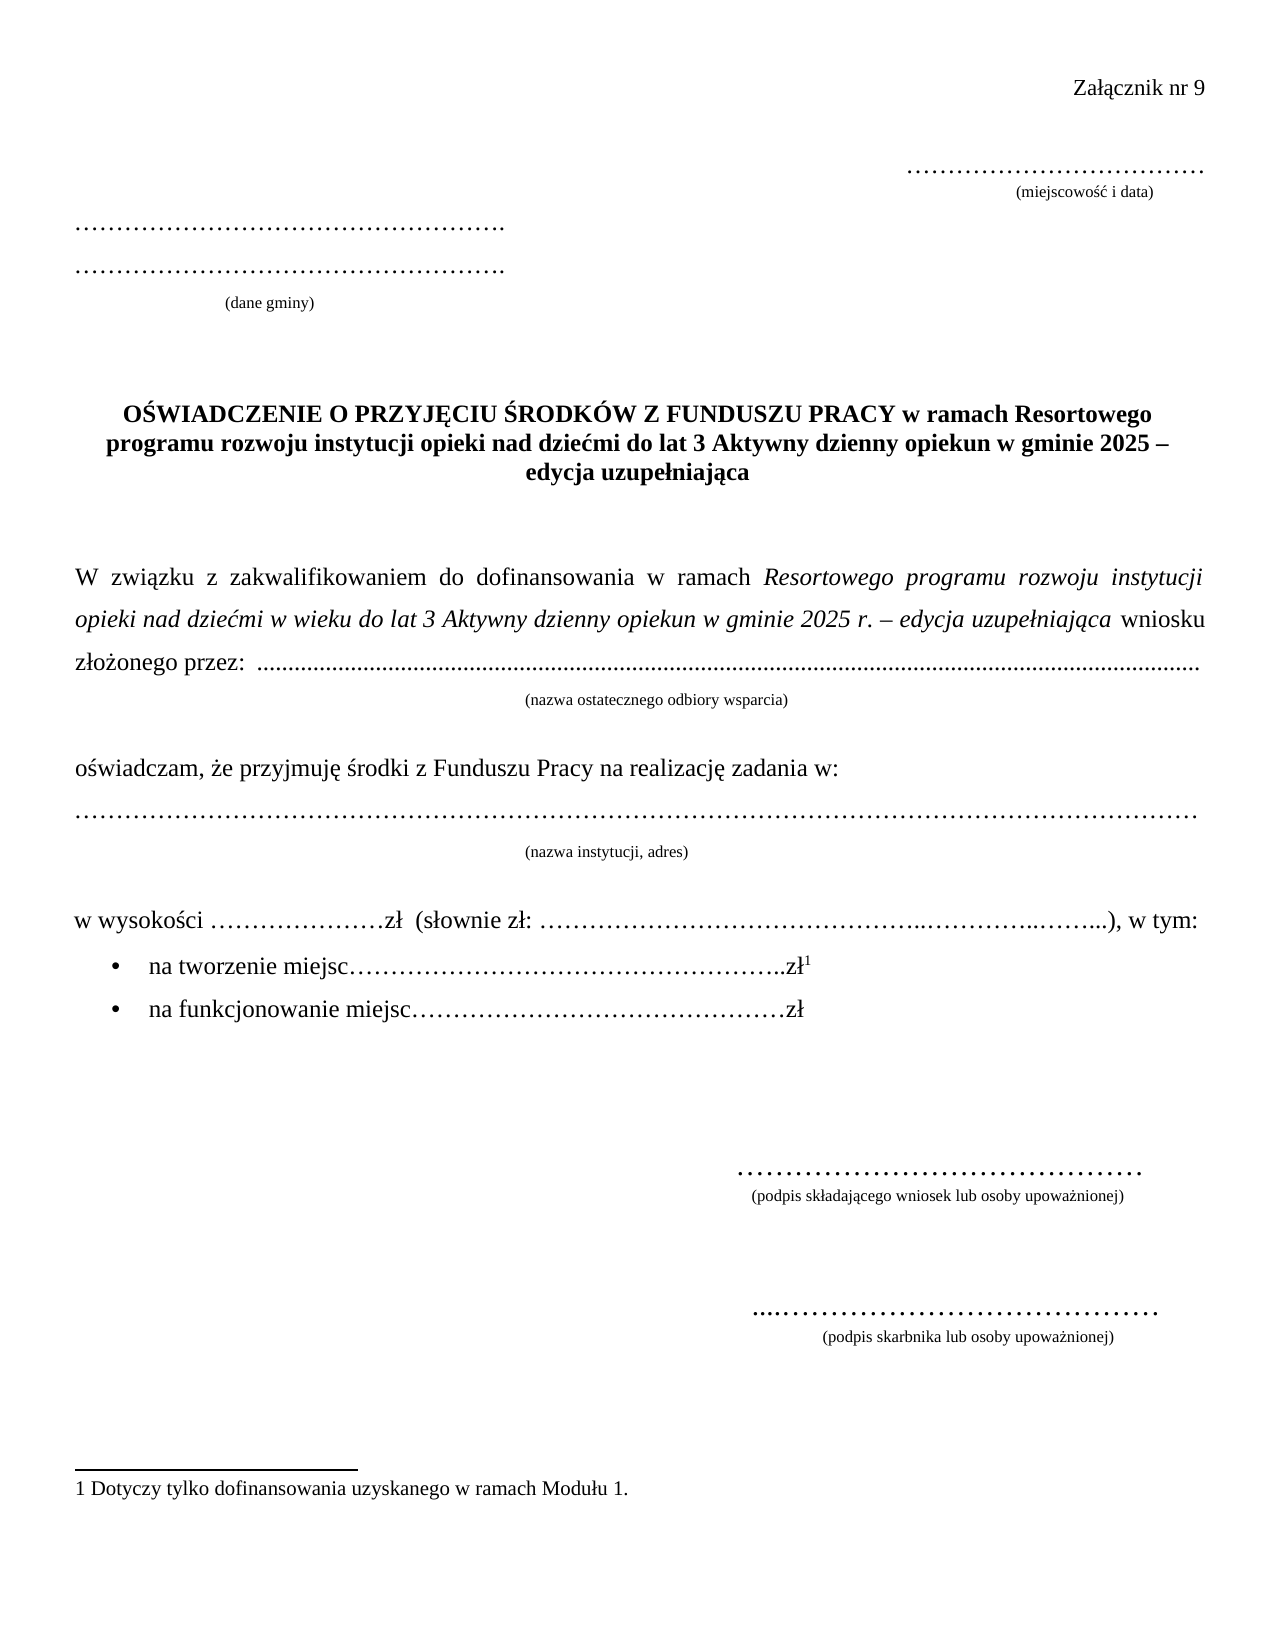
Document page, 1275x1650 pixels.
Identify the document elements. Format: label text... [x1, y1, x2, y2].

text OŚWIADCZENIE O PRZYJĘCIU ŚRODKÓW Z FUNDUSZU PRACY w ramach Resortowego programu rozwoju instytucji opieki nad dziećmi do lat 3 Aktywny dzienny opiekun w gminie 2025 – edycja uzupełniająca [75, 399, 1200, 485]
text (podpis składającego wniosek lub osoby upoważnionej) [76, 1186, 1124, 1205]
text W związku z zakwalifikowaniem do dofinansowania w ramach Resortowego programu rozwoju instytucji opieki nad dziećmi w wieku do lat 3 Aktywny dzienny opiekun w gminie 2025 r. – edycja uzupełniająca wniosku złożonego przez: ....................................................................................................................................................... [75, 562, 1205, 676]
text ……………………………………………………………………………………………………………………… [73, 796, 1205, 824]
list na funkcjonowanie miejsc………………………………………zł [111, 994, 1205, 1023]
text (podpis skarbnika lub osoby upoważnionej) [740, 1326, 1124, 1346]
text ……………………………… [731, 150, 1205, 179]
text (miejscowość i data) [948, 182, 1205, 201]
text (dane gminy) [225, 293, 1205, 312]
text …………………………………… [75, 1148, 1205, 1181]
text ……………………………………………. [73, 250, 1205, 279]
list na tworzenie miejsc……………………………………………..zł [111, 951, 1205, 980]
text (nazwa ostatecznego odbiory wsparcia) [108, 690, 1205, 709]
text oświadczam, że przyjmuję środki z Funduszu Pracy na realizację zadania w: [75, 753, 1205, 782]
text w wysokości …………………zł (słownie zł: ………………………………………..…………..……...), w tym: [73, 905, 1205, 934]
text (nazwa instytucji, adres) [108, 842, 1105, 861]
text ……………………………………………. [73, 207, 1205, 236]
text ....………………………………… [75, 1288, 1160, 1322]
